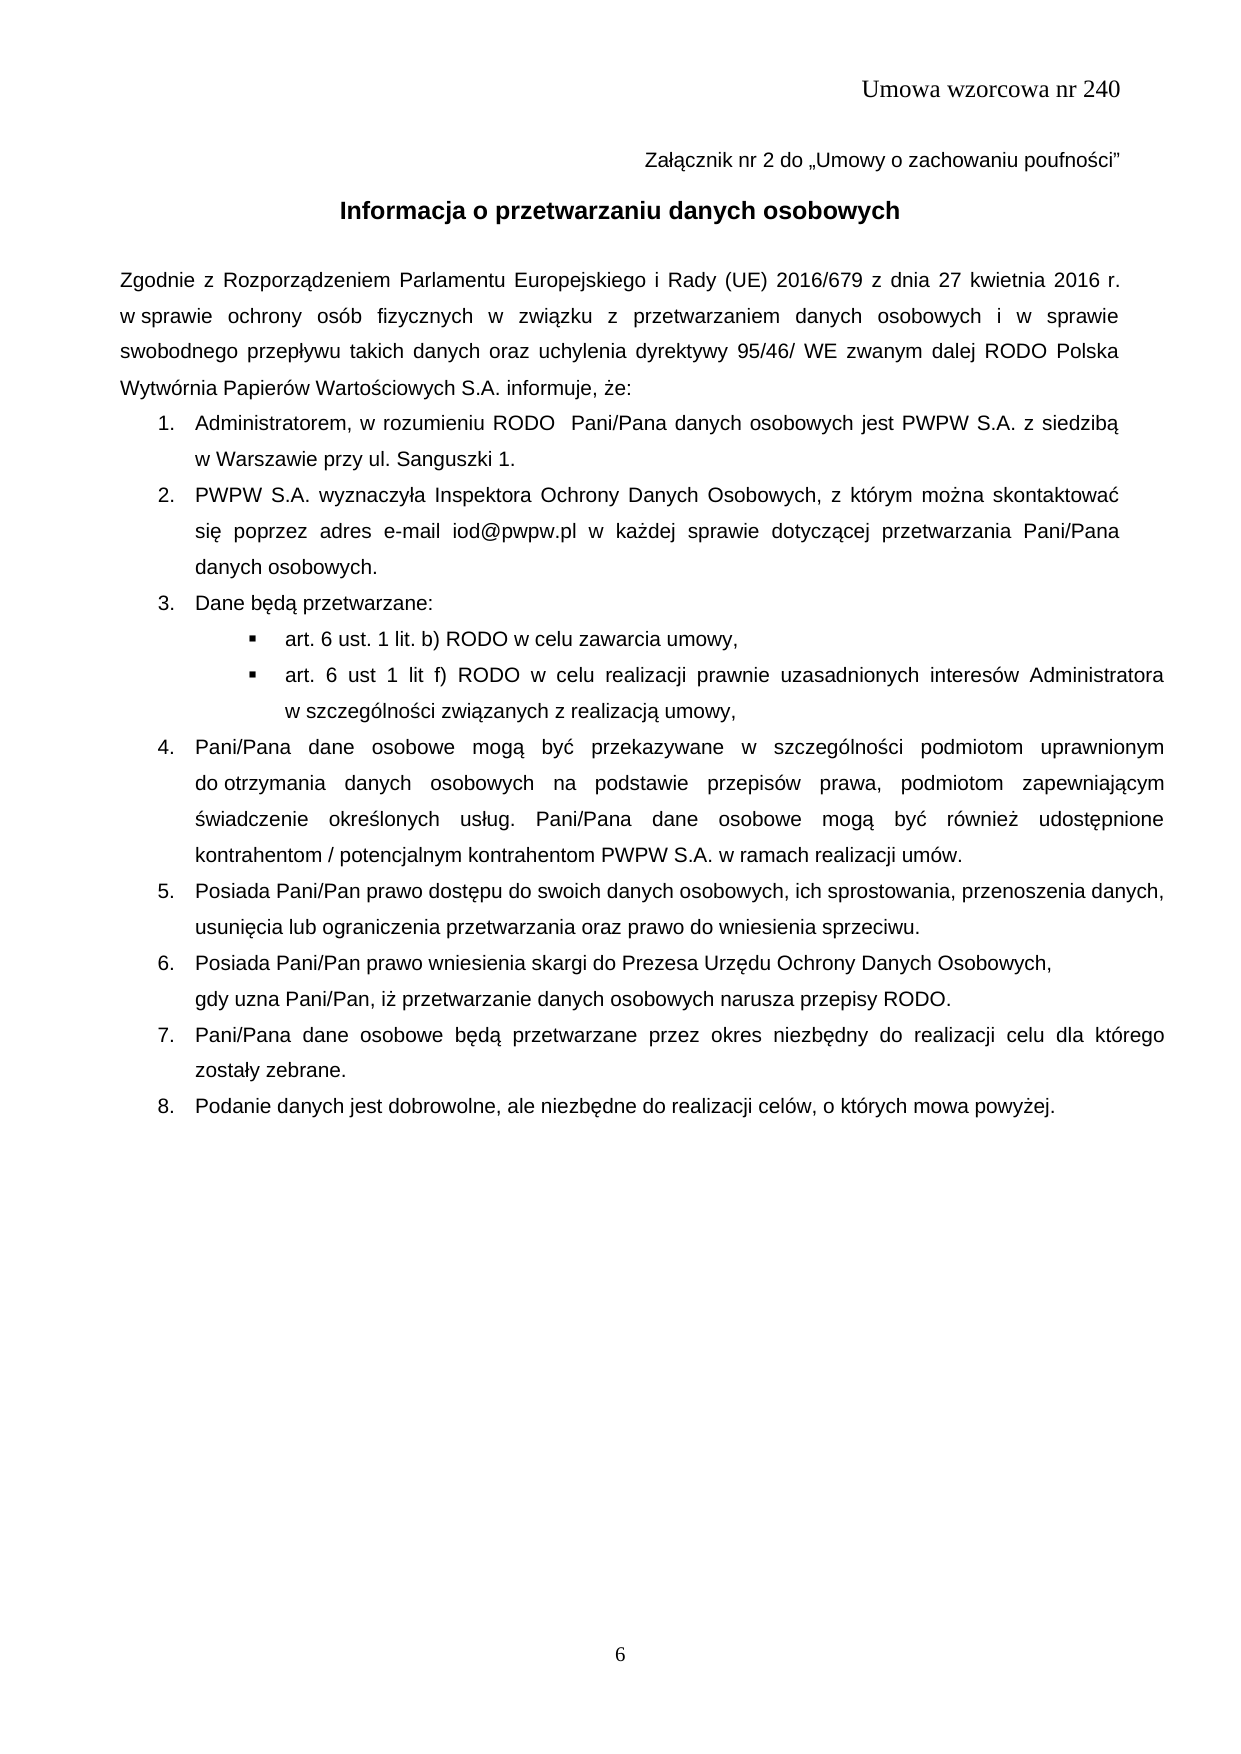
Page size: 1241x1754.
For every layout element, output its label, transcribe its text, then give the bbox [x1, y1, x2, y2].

list Posiada Pani/Pan prawo wniesienia skargi do Prezesa Urzędu Ochrony Danych Osobowych, [157, 951, 1165, 974]
list Pani/Pana dane osobowe mogą być przekazywane w szczególności podmiotom uprawnionym do otrzymania danych osobowych na podstawie przepisów prawa, podmiotom zapewniającym świadczenie określonych usług. Pani/Pana dane osobowe mogą być również udostępnione kontrahentom / potencjalnym kontrahentom PWPW S.A. w ramach realizacji umów. [157, 735, 1165, 867]
text Informacja o przetwarzaniu danych osobowych [120, 196, 1120, 224]
list Dane będą przetwarzane: [158, 591, 1165, 615]
list Administratorem, w rozumieniu RODO Pani/Pana danych osobowych jest PWPW S.A. z siedzibą w Warszawie przy ul. Sanguszki 1. [158, 411, 1120, 471]
list Pani/Pana dane osobowe będą przetwarzane przez okres niezbędny do realizacji celu dla którego zostały zebrane. [157, 1022, 1165, 1082]
list PWPW S.A. wyznaczyła Inspektora Ochrony Danych Osobowych, z którym można skontaktować się poprzez adres e-mail iod@pwpw.pl w każdej sprawie dotyczącej przetwarzania Pani/Pana danych osobowych. [158, 483, 1120, 579]
text Zgodnie z Rozporządzeniem Parlamentu Europejskiego i Rady (UE) 2016/679 z dnia 27 kwietnia 2016 r. w sprawie ochrony osób fizycznych w związku z przetwarzaniem danych osobowych i w sprawie swobodnego przepływu takich danych oraz uchylenia dyrektywy 95/46/ WE zwanym dalej RODO Polska Wytwórnia Papierów Wartościowych S.A. informuje, że: [120, 267, 1120, 399]
list gdy uzna Pani/Pan, iż przetwarzanie danych osobowych narusza przepisy RODO. [195, 986, 1165, 1010]
list art. 6 ust. 1 lit. b) RODO w celu zawarcia umowy, [248, 627, 1165, 651]
list art. 6 ust 1 lit f) RODO w celu realizacji prawnie uzasadnionych interesów Administratora w szczególności związanych z realizacją umowy, [248, 663, 1165, 723]
text Załącznik nr 2 do „Umowy o zachowaniu poufności” [120, 148, 1120, 172]
list Podanie danych jest dobrowolne, ale niezbędne do realizacji celów, o których mowa powyżej. [157, 1094, 1165, 1118]
list Posiada Pani/Pan prawo dostępu do swoich danych osobowych, ich sprostowania, przenoszenia danych, usunięcia lub ograniczenia przetwarzania oraz prawo do wniesienia sprzeciwu. [157, 879, 1165, 938]
